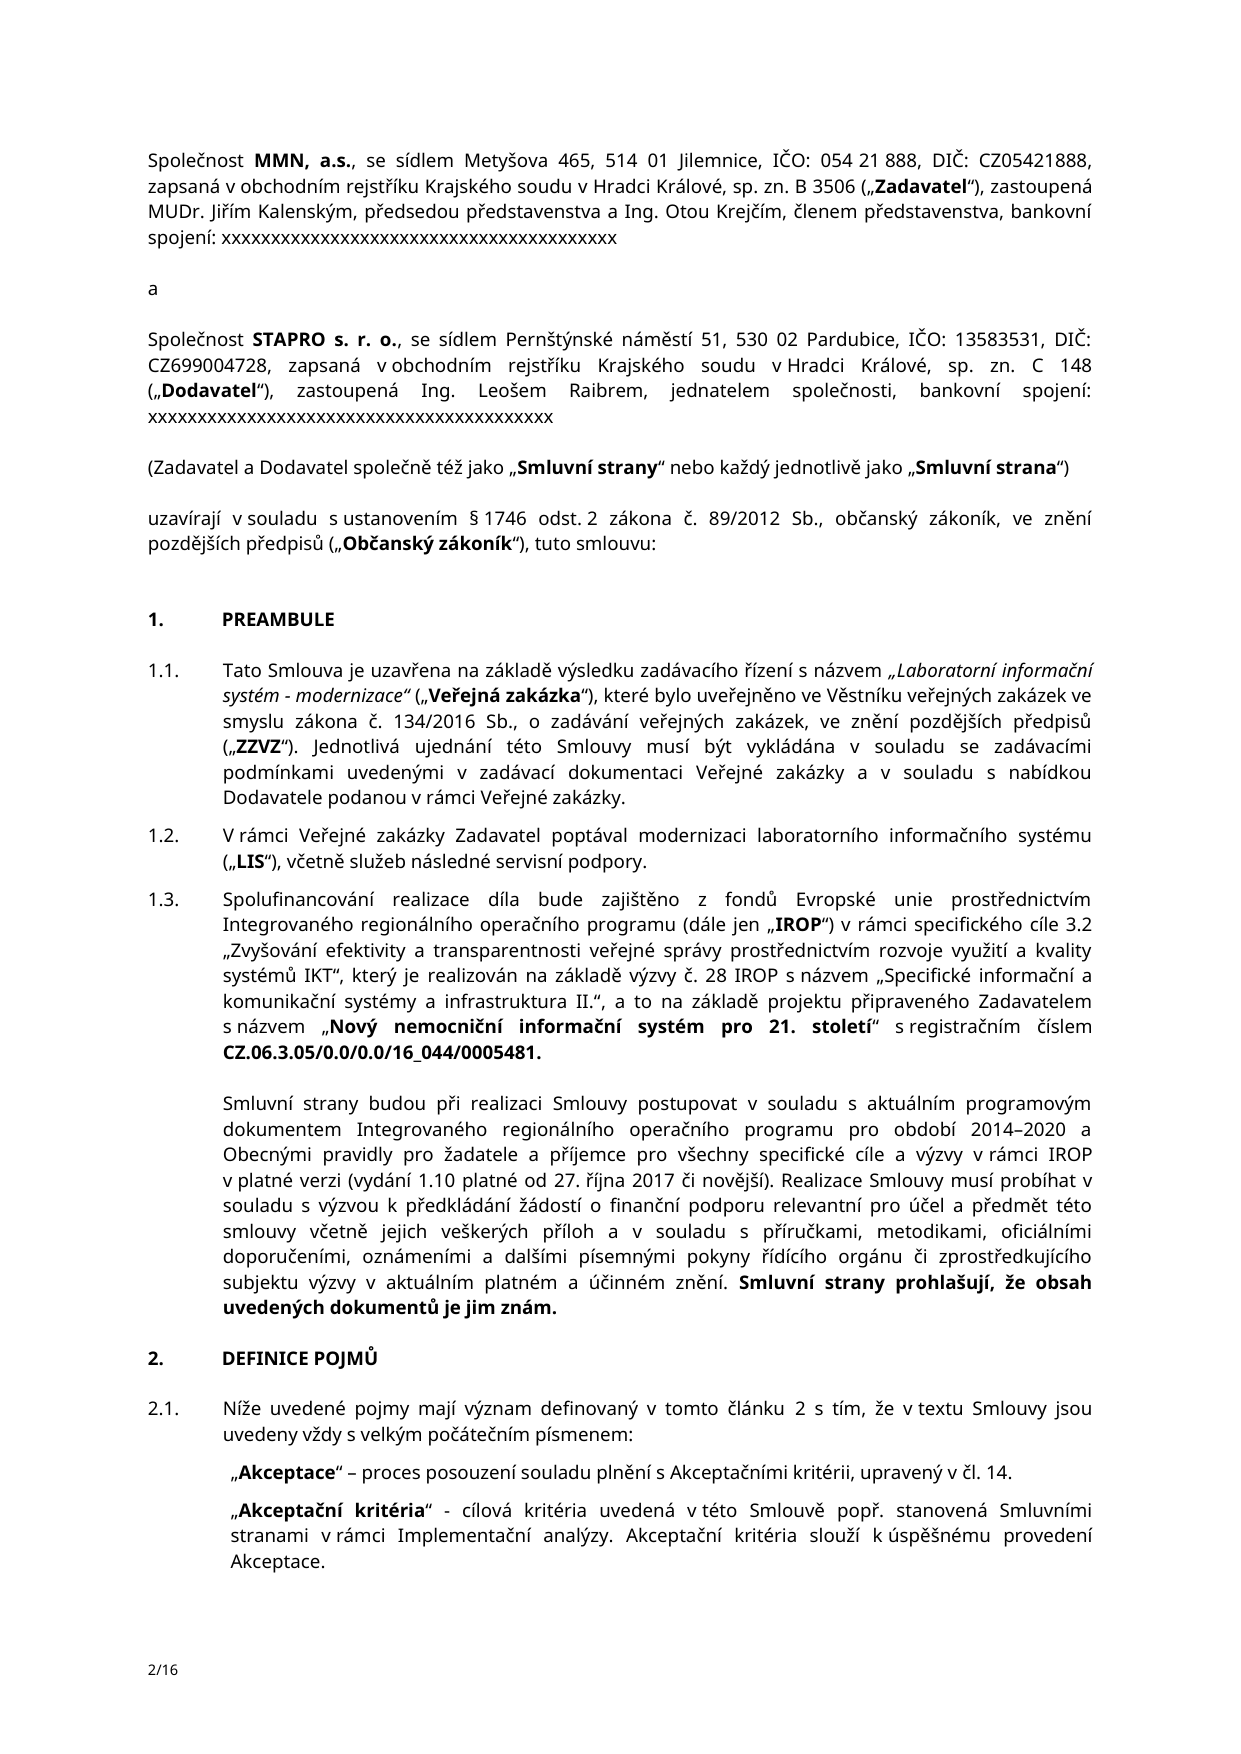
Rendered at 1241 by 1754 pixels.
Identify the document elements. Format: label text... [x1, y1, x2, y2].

subtitle preambule [148, 607, 1092, 632]
text a [148, 275, 1092, 301]
subtitle „Akceptační kritéria“ - cílová kritéria uvedená v této Smlouvě popř. stanovená Smluvními stranami v rámci Implementační analýzy. Akceptační kritéria slouží k úspěšnému provedení Akceptace. [230, 1497, 1092, 1574]
subtitle V rámci Veřejné zakázky Zadavatel poptával modernizaci laboratorního informačního systému („LIS“), včetně služeb následné servisní podpory. [148, 823, 1092, 874]
text (Zadavatel a Dodavatel společně též jako „Smluvní strany“ nebo každý jednotlivě jako „Smluvní strana“) [148, 454, 1092, 479]
subtitle „Akceptace“ – proces posouzení souladu plnění s Akceptačními kritérii, upravený v čl. 14. [230, 1459, 1092, 1485]
text uzavírají v souladu s ustanovením § 1746 odst. 2 zákona č. 89/2012 Sb., občanský zákoník, ve znění pozdějších předpisů („Občanský zákoník“), tuto smlouvu: [148, 505, 1092, 556]
subtitle Níže uvedené pojmy mají význam definovaný v tomto článku 2 s tím, že v textu Smlouvy jsou uvedeny vždy s velkým počátečním písmenem: [148, 1396, 1092, 1447]
subtitle Definice pojmů [148, 1345, 1092, 1371]
subtitle Tato Smlouva je uzavřena na základě výsledku zadávacího řízení s názvem „Laboratorní informační systém - modernizace“ („Veřejná zakázka“), které bylo uveřejněno ve Věstníku veřejných zakázek ve smyslu zákona č. 134/2016 Sb., o zadávání veřejných zakázek, ve znění pozdějších předpisů („ZZVZ“). Jednotlivá ujednání této Smlouvy musí být vykládána v souladu se zadávacími podmínkami uvedenými v zadávací dokumentaci Veřejné zakázky a v souladu s nabídkou Dodavatele podanou v rámci Veřejné zakázky. [148, 657, 1092, 810]
subtitle Spolufinancování realizace díla bude zajištěno z fondů Evropské unie prostřednictvím Integrovaného regionálního operačního programu (dále jen „IROP“) v rámci specifického cíle 3.2 „Zvyšování efektivity a transparentnosti veřejné správy prostřednictvím rozvoje využití a kvality systémů IKT“, který je realizován na základě výzvy č. 28 IROP s názvem „Specifické informační a komunikační systémy a infrastruktura II.“, a to na základě projektu připraveného Zadavatelem s názvem „Nový nemocniční informační systém pro 21. století“ s registračním číslem CZ.06.3.05/0.0/0.0/16_044/0005481. Smluvní strany budou při realizaci Smlouvy postupovat v souladu s aktuálním programovým dokumentem Integrovaného regionálního operačního programu pro období 2014–2020 a Obecnými pravidly pro žadatele a příjemce pro všechny specifické cíle a výzvy v rámci IROP v platné verzi (vydání 1.10 platné od 27. října 2017 či novější). Realizace Smlouvy musí probíhat v souladu s výzvou k předkládání žádostí o finanční podporu relevantní pro účel a předmět této smlouvy včetně jejich veškerých příloh a v souladu s příručkami, metodikami, oficiálními doporučeními, oznámeními a dalšími písemnými pokyny řídícího orgánu či zprostředkujícího subjektu výzvy v aktuálním platném a účinném znění. Smluvní strany prohlašují, že obsah uvedených dokumentů je jim znám. [148, 886, 1092, 1320]
text Společnost STAPRO s. r. o., se sídlem Pernštýnské náměstí 51, 530 02 Pardubice, IČO: 13583531, DIČ: CZ699004728, zapsaná v obchodním rejstříku Krajského soudu v Hradci Králové, sp. zn. C 148 („Dodavatel“), zastoupená Ing. Leošem Raibrem, jednatelem společnosti, bankovní spojení: xxxxxxxxxxxxxxxxxxxxxxxxxxxxxxxxxxxxxxxxx [148, 326, 1092, 428]
text Společnost MMN, a.s., se sídlem Metyšova 465, 514 01 Jilemnice, IČO: 054 21 888, DIČ: CZ05421888, zapsaná v obchodním rejstříku Krajského soudu v Hradci Králové, sp. zn. B 3506 („Zadavatel“), zastoupená MUDr. Jiřím Kalenským, předsedou představenstva a Ing. Otou Krejčím, členem představenstva, bankovní spojení: xxxxxxxxxxxxxxxxxxxxxxxxxxxxxxxxxxxxxxxx [148, 148, 1092, 250]
